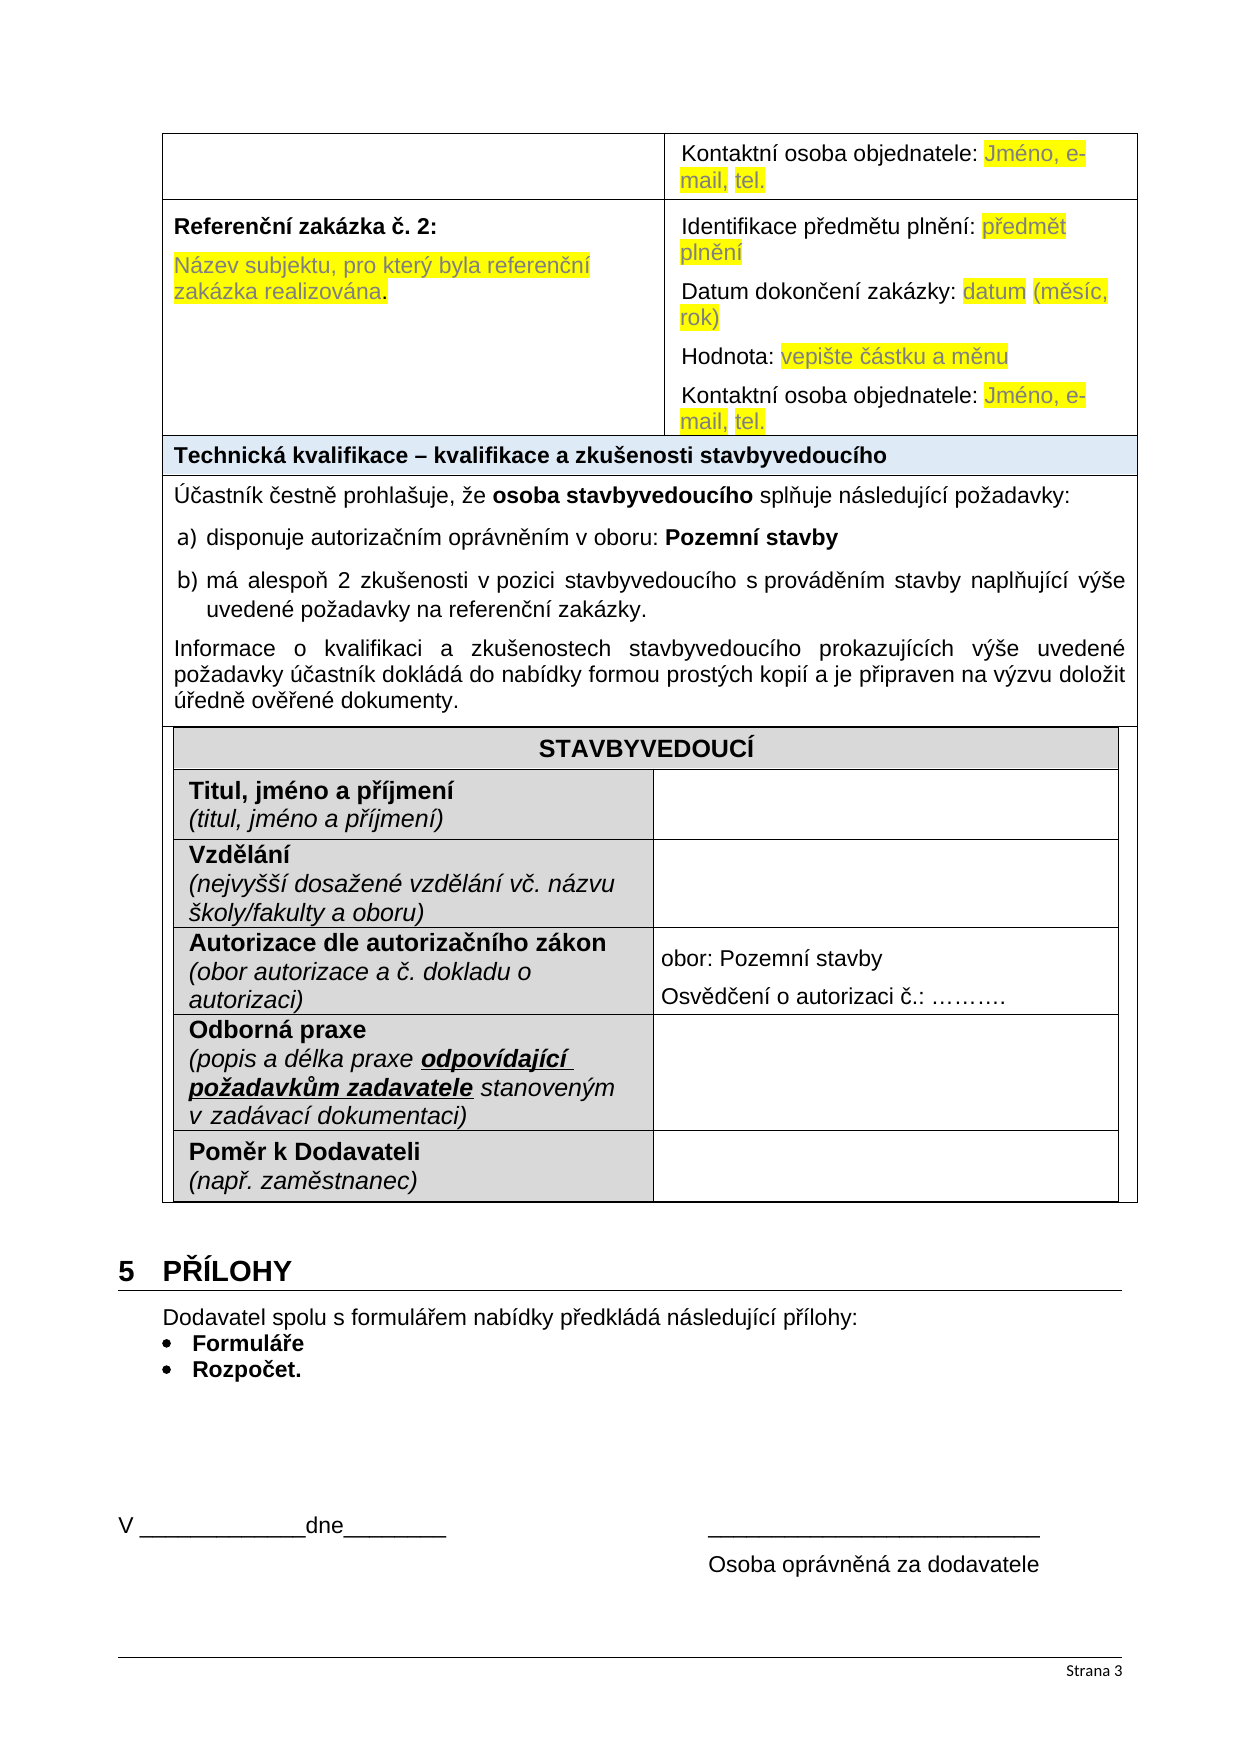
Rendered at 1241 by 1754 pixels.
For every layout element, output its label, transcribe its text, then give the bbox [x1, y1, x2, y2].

list Rozpočet. [162, 1356, 1122, 1383]
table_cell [665, 134, 1137, 199]
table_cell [665, 200, 1137, 435]
table_cell [654, 770, 1118, 839]
table_cell Technická kvalifikace – kvalifikace a zkušenosti stavbyvedoucího [163, 436, 1137, 474]
table_cell Referenční zakázka č. 2: [163, 200, 664, 435]
text Osoba oprávněná za dodavatele [162, 1551, 1122, 1577]
table_cell [1119, 727, 1137, 1202]
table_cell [163, 134, 664, 199]
table_cell Účastník čestně prohlašuje, že osoba stavbyvedoucího splňuje následující požadavky: disponuje autorizačním oprávněním v oboru: Pozemní stavby má alespoň 2 zkušenosti v pozici stavbyvedoucího s prováděním stavby naplňující výše uvedené požadavky na referenční zakázky. Informace o kvalifikaci a zkušenostech stavbyvedoucího prokazujících výše uvedené požadavky účastník dokládá do nabídky formou prostých kopií a je připraven na výzvu doložit úředně ověřené dokumenty. [163, 476, 1137, 726]
table_cell [654, 1131, 1118, 1201]
text Přílohy [118, 1254, 1122, 1290]
table_cell [654, 1015, 1118, 1130]
text Dodavatel spolu s formulářem nabídky předkládá následující přílohy: [162, 1303, 1122, 1330]
text V _____________dne________ __________________________ [118, 1512, 1122, 1538]
table_cell [163, 727, 173, 1202]
table_cell [654, 928, 1118, 1014]
list Formuláře [162, 1330, 1122, 1356]
table_cell [654, 840, 1118, 927]
